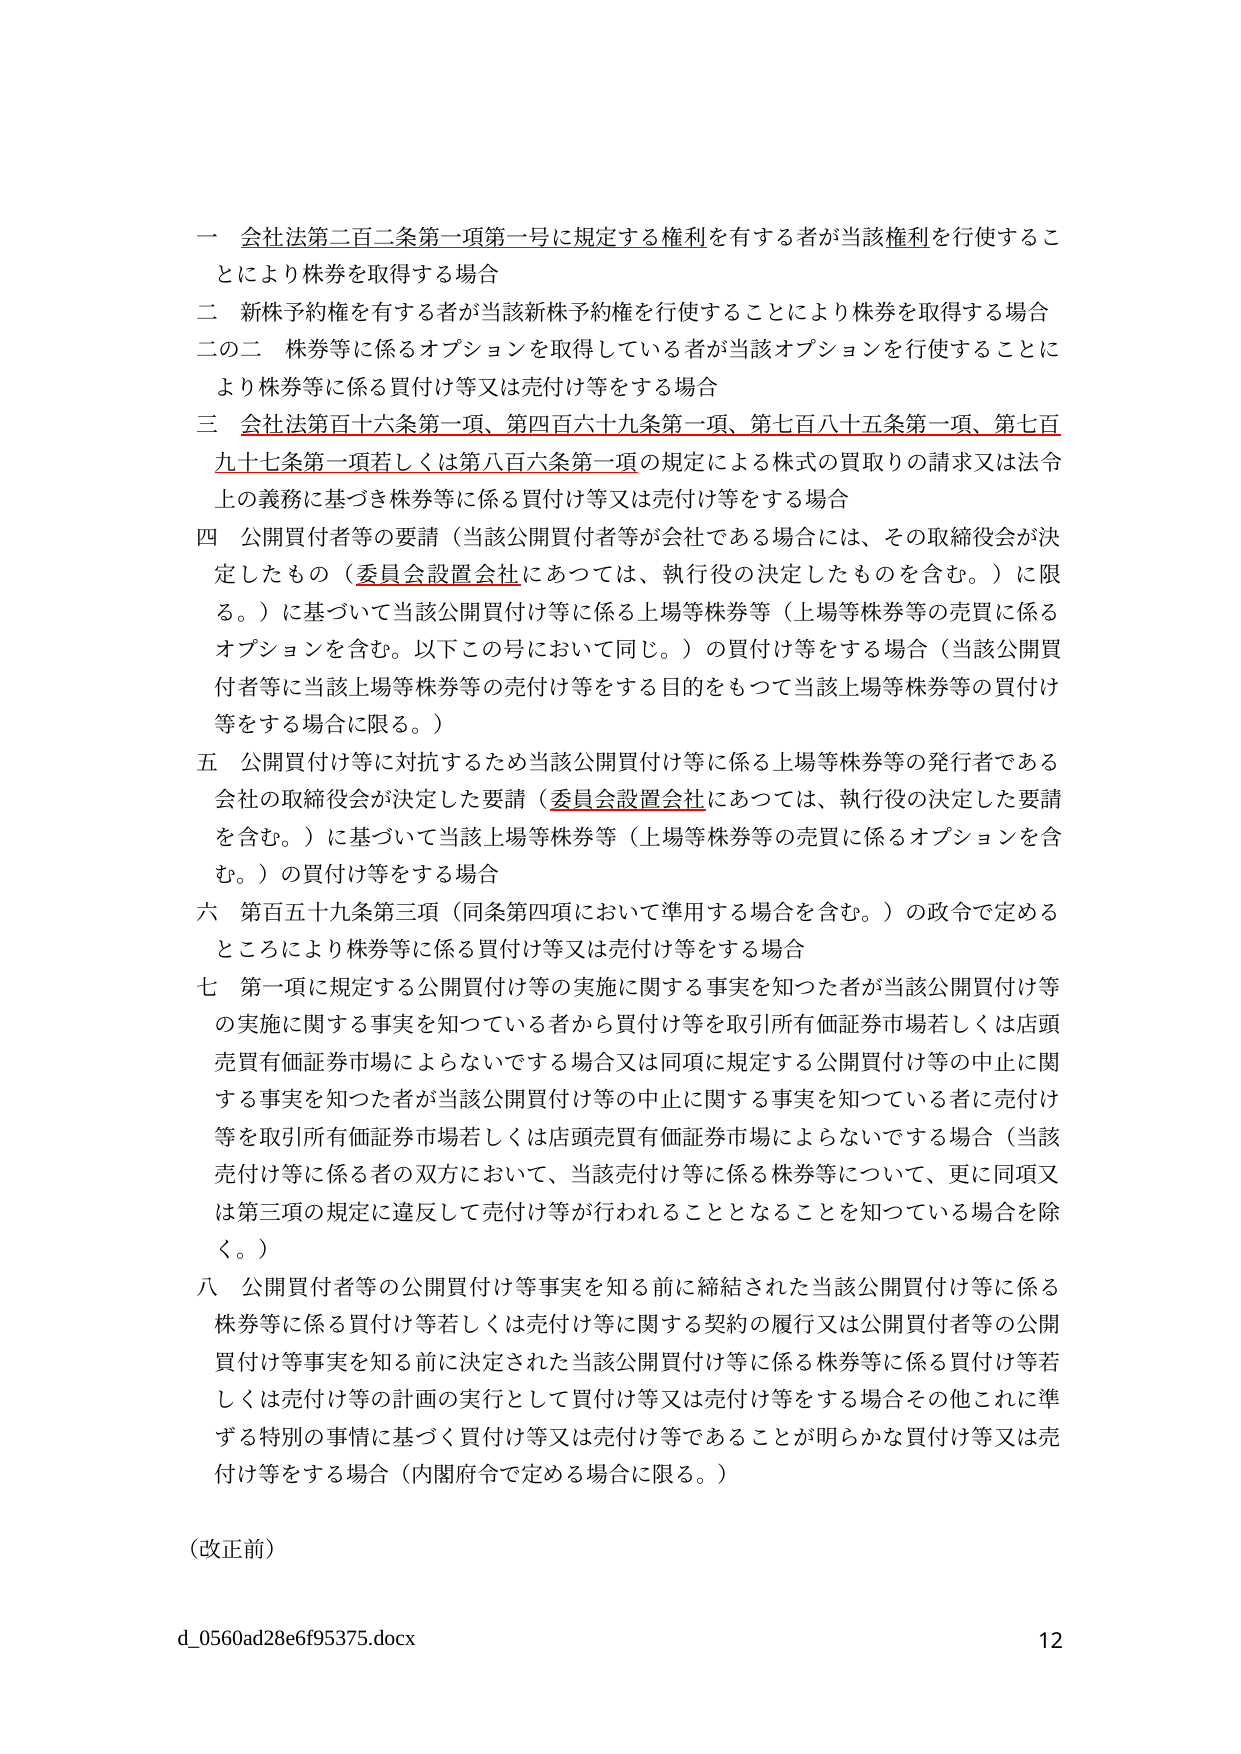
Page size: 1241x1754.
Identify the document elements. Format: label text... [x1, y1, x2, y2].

text 二 新株予約権を有する者が当該新株予約権を行使することにより株券を取得する場合 [196, 292, 1063, 329]
text 六 第百五十九条第三項（同条第四項において準用する場合を含む。）の政令で定めるところにより株券等に係る買付け等又は売付け等をする場合 [196, 892, 1063, 967]
text 七 第一項に規定する公開買付け等の実施に関する事実を知つた者が当該公開買付け等の実施に関する事実を知つている者から買付け等を取引所有価証券市場若しくは店頭売買有価証券市場によらないでする場合又は同項に規定する公開買付け等の中止に関する事実を知つた者が当該公開買付け等の中止に関する事実を知つている者に売付け等を取引所有価証券市場若しくは店頭売買有価証券市場によらないでする場合（当該売付け等に係る者の双方において、当該売付け等に係る株券等について、更に同項又は第三項の規定に違反して売付け等が行われることとなることを知つている場合を除く。） [196, 967, 1063, 1267]
text 八 公開買付者等の公開買付け等事実を知る前に締結された当該公開買付け等に係る 株券等に係る買付け等若しくは売付け等に関する契約の履行又は公開買付者等の公開買付け等事実を知る前に決定された当該公開買付け等に係る株券等に係る買付け等若しくは売付け等の計画の実行として買付け等又は売付け等をする場合その他これに準ずる特別の事情に基づく買付け等又は売付け等であることが明らかな買付け等又は売付け等をする場合（内閣府令で定める場合に限る。） [196, 1267, 1063, 1492]
text （改正前） [177, 1529, 1063, 1567]
text 五 公開買付け等に対抗するため当該公開買付け等に係る上場等株券等の発行者である会社の取締役会が決定した要請（委員会設置会社にあつては、執行役の決定した要請を含む。）に基づいて当該上場等株券等（上場等株券等の売買に係るオプションを含む。）の買付け等をする場合 [196, 742, 1063, 892]
text 一 会社法第二百二条第一項第一号に規定する権利を有する者が当該権利を行使することにより株券を取得する場合 [196, 217, 1063, 292]
text 四 公開買付者等の要請（当該公開買付者等が会社である場合には、その取締役会が決定したもの（委員会設置会社にあつては、執行役の決定したものを含む。）に限る。）に基づいて当該公開買付け等に係る上場等株券等（上場等株券等の売買に係るオプションを含む。以下この号において同じ。）の買付け等をする場合（当該公開買付者等に当該上場等株券等の売付け等をする目的をもつて当該上場等株券等の買付け等をする場合に限る。） [196, 517, 1063, 742]
text 三 会社法第百十六条第一項、第四百六十九条第一項、第七百八十五条第一項、第七百九十七条第一項若しくは第八百六条第一項の規定による株式の買取りの請求又は法令上の義務に基づき株券等に係る買付け等又は売付け等をする場合 [196, 404, 1063, 517]
text 二の二 株券等に係るオプションを取得している者が当該オプションを行使することにより株券等に係る買付け等又は売付け等をする場合 [196, 329, 1063, 404]
